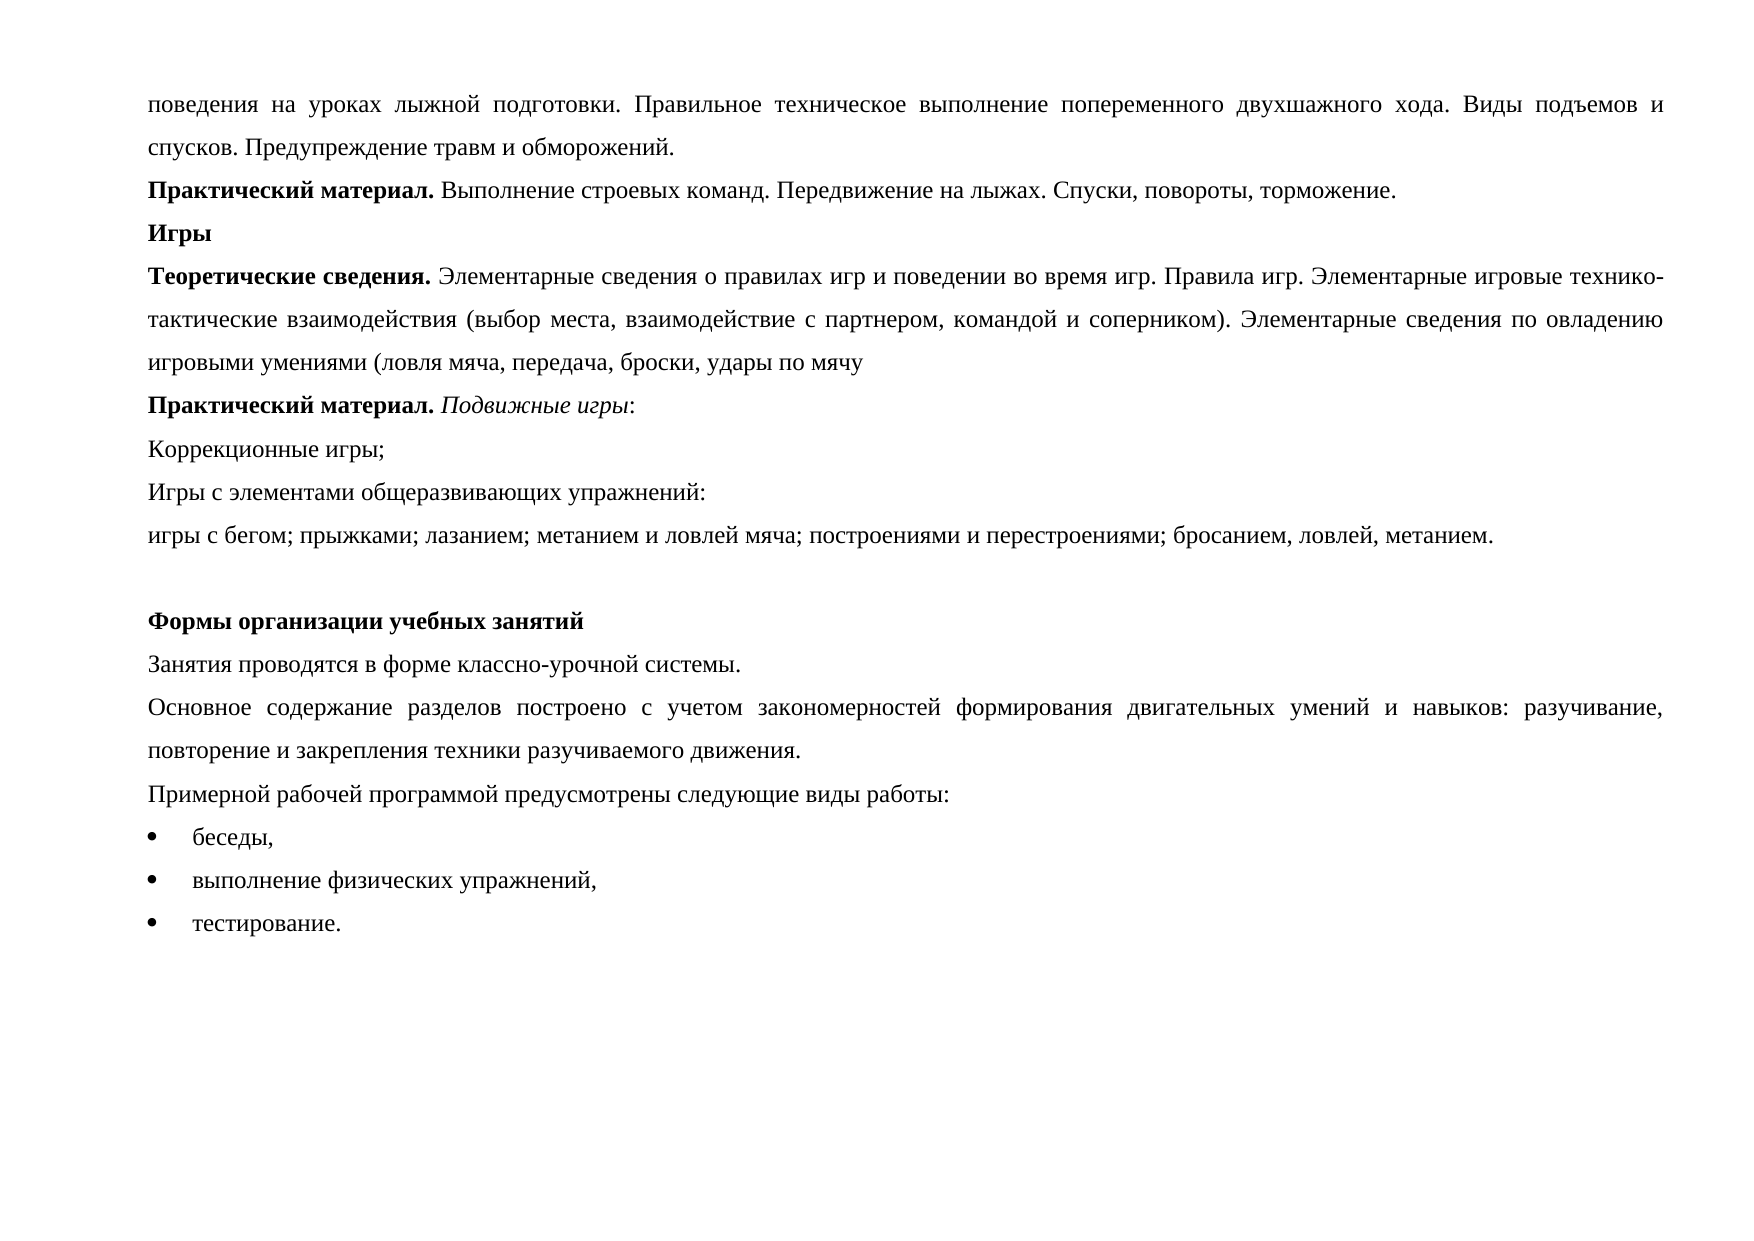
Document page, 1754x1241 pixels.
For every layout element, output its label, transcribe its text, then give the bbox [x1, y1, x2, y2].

text Практический материал. Подвижные игры: [148, 391, 1665, 419]
text Игры [148, 218, 1665, 247]
text Основное содержание разделов построено с учетом закономерностей формирования двигательных умений и навыков: разучивание, повторение и закрепления техники разучиваемого движения. [148, 692, 1665, 764]
text Занятия проводятся в форме классно-урочной системы. [148, 649, 1665, 678]
text Практический материал. Выполнение строевых команд. Передвижение на лыжах. Спуски, повороты, торможение. [148, 175, 1665, 204]
list выполнение физических упражнений, [148, 865, 1665, 894]
text Игры с элементами общеразвивающих упражнений: [148, 477, 1665, 506]
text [148, 89, 1665, 161]
text Формы организации учебных занятий [148, 606, 1665, 635]
text Теоретические сведения. Элементарные сведения о правилах игр и поведении во время игр. Правила игр. Элементарные игровые технико-тактические взаимодействия (выбор места, взаимодействие с партнером, командой и соперником). Элементарные сведения по овладению игровыми умениями (ловля мяча, передача, броски, удары по мячу [148, 261, 1665, 376]
list беседы, [148, 822, 1665, 851]
list тестирование. [148, 908, 1665, 937]
text Примерной рабочей программой предусмотрены следующие виды работы: [148, 779, 1665, 807]
text Коррекционные игры; [148, 434, 1665, 462]
text игры с бегом; прыжками; лазанием; метанием и ловлей мяча; построениями и перестроениями; бросанием, ловлей, метанием. [148, 520, 1665, 549]
